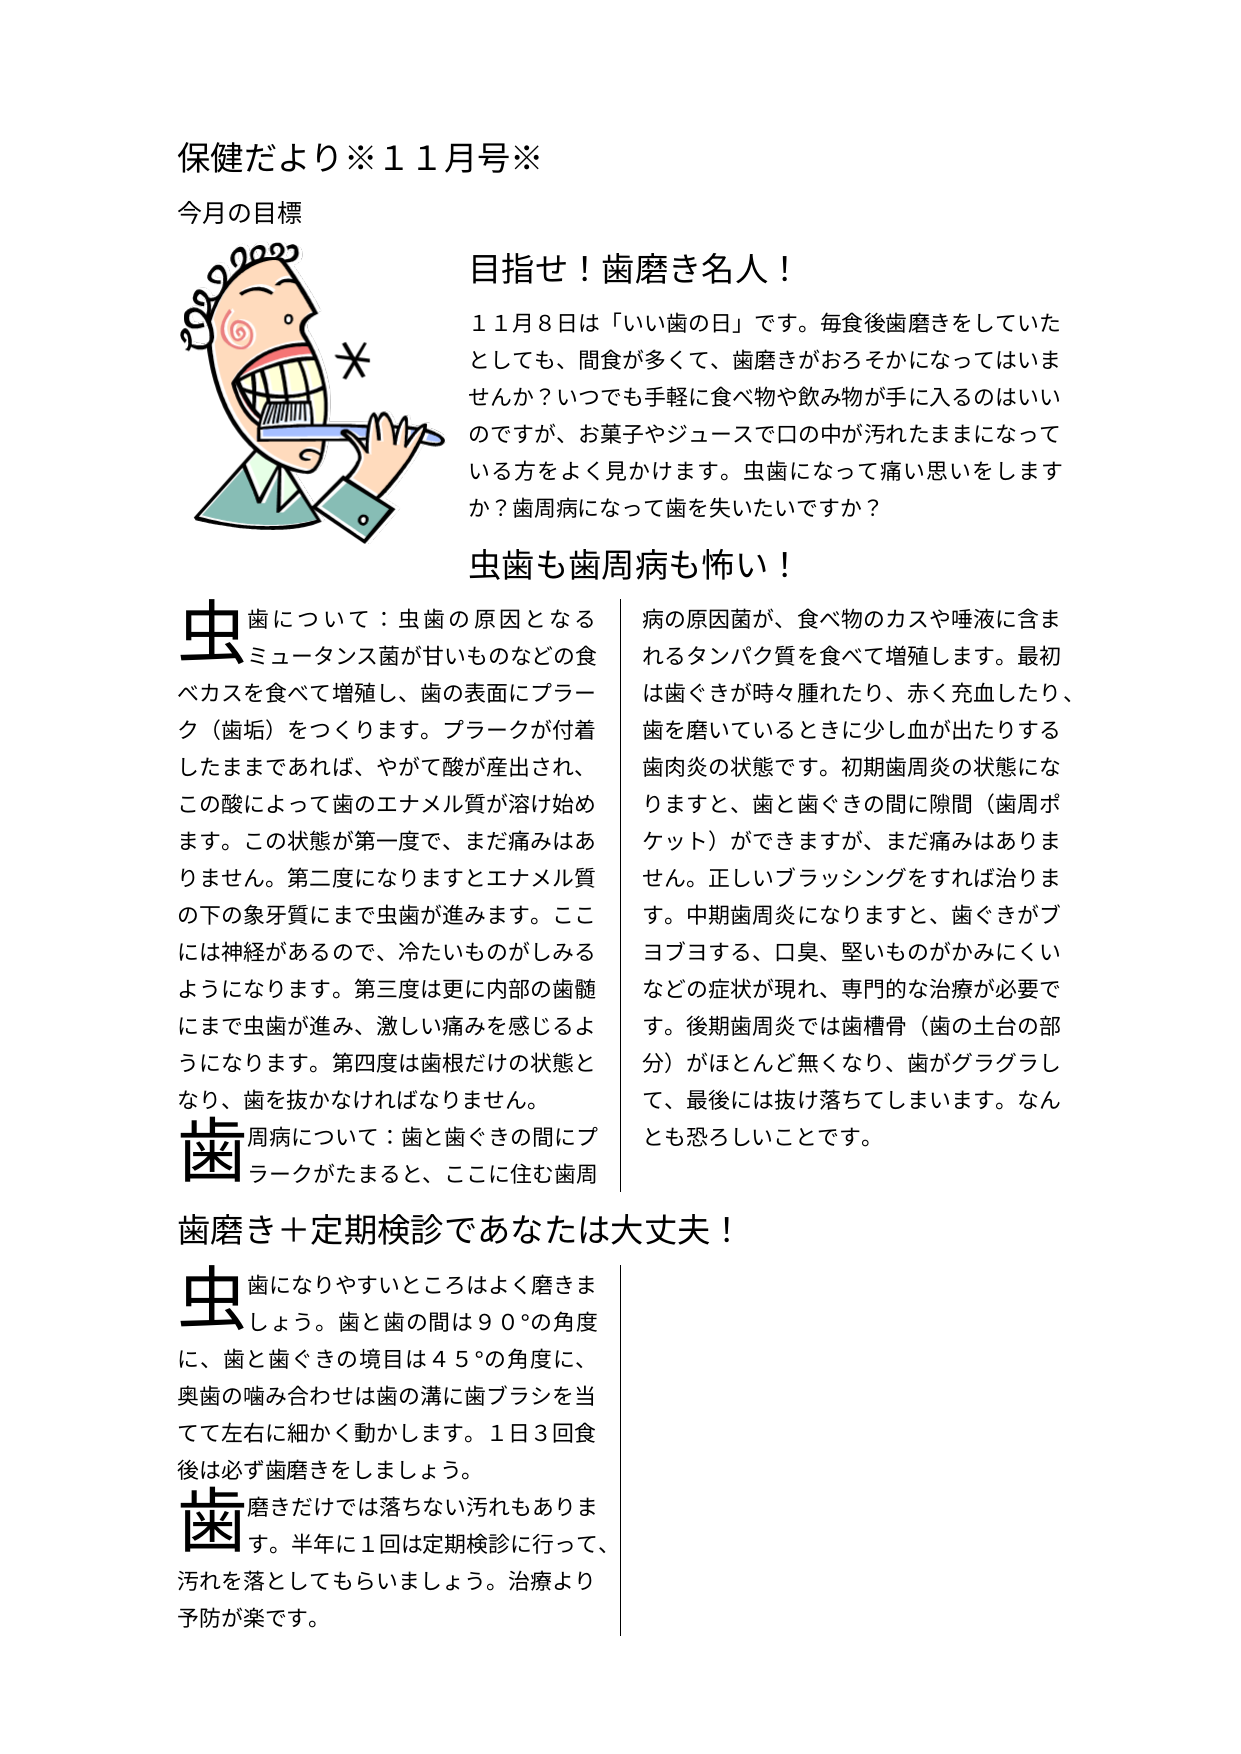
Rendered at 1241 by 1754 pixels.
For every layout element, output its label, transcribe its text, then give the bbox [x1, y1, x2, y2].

text 磨きだけでは落ちない汚れもあります。半年に１回は定期検診に行って、汚れを落としてもらいましょう。治療より予防が楽です。 [177, 1487, 598, 1635]
text 虫歯も歯周病も怖い！ [177, 526, 1063, 599]
text 保健だより※１１月号※ [177, 119, 1063, 193]
text 周病について：歯と歯ぐきの間にプラークがたまると、ここに住む歯周病の原因菌が、食べ物のカスや唾液に含まれるタンパク質を食べて増殖します。最初は歯ぐきが時々腫れたり、赤く充血したり、歯を磨いているときに少し血が出たりする歯肉炎の状態です。初期歯周炎の状態になりますと、歯と歯ぐきの間に隙間（歯周ポケット）ができますが、まだ痛みはありません。正しいブラッシングをすれば治ります。中期歯周炎になりますと、歯ぐきがブヨブヨする、口臭、堅いものがかみにくいなどの症状が現れ、専門的な治療が必要です。後期歯周炎では歯槽骨（歯の土台の部分）がほとんど無くなり、歯がグラグラして、最後には抜け落ちてしまいます。なんとも恐ろしいことです。 [642, 599, 1063, 1154]
text 歯になりやすいところはよく磨きましょう。歯と歯の間は９０°の角度に、歯と歯ぐきの境目は４５°の角度に、奥歯の噛み合わせは歯の溝に歯ブラシを当てて左右に細かく動かします。１日３回食後は必ず歯磨きをしましょう。 [177, 1265, 598, 1487]
text 目指せ！歯磨き名人！ [177, 230, 1063, 304]
text １１月８日は「いい歯の日」です。毎食後歯磨きをしていたとしても、間食が多くて、歯磨きがおろそかになってはいませんか？いつでも手軽に食べ物や飲み物が手に入るのはいいのですが、お菓子やジュースで口の中が汚れたままになっている方をよく見かけます。虫歯になって痛い思いをしますか？歯周病になって歯を失いたいですか？ [450, 304, 1063, 526]
text 今月の目標 [177, 193, 1063, 230]
text 歯について：虫歯の原因となるミュータンス菌が甘いものなどの食べカスを食べて増殖し、歯の表面にプラーク（歯垢）をつくります。プラークが付着したままであれば、やがて酸が産出され、この酸によって歯のエナメル質が溶け始めます。この状態が第一度で、まだ痛みはありません。第二度になりますとエナメル質の下の象牙質にまで虫歯が進みます。ここには神経があるので、冷たいものがしみるようになります。第三度は更に内部の歯髄にまで虫歯が進み、激しい痛みを感じるようになります。第四度は歯根だけの状態となり、歯を抜かなければなりません。 [177, 599, 598, 1117]
text 歯磨き＋定期検診であなたは大丈夫！ [177, 1191, 1063, 1265]
picture [176, 237, 450, 547]
